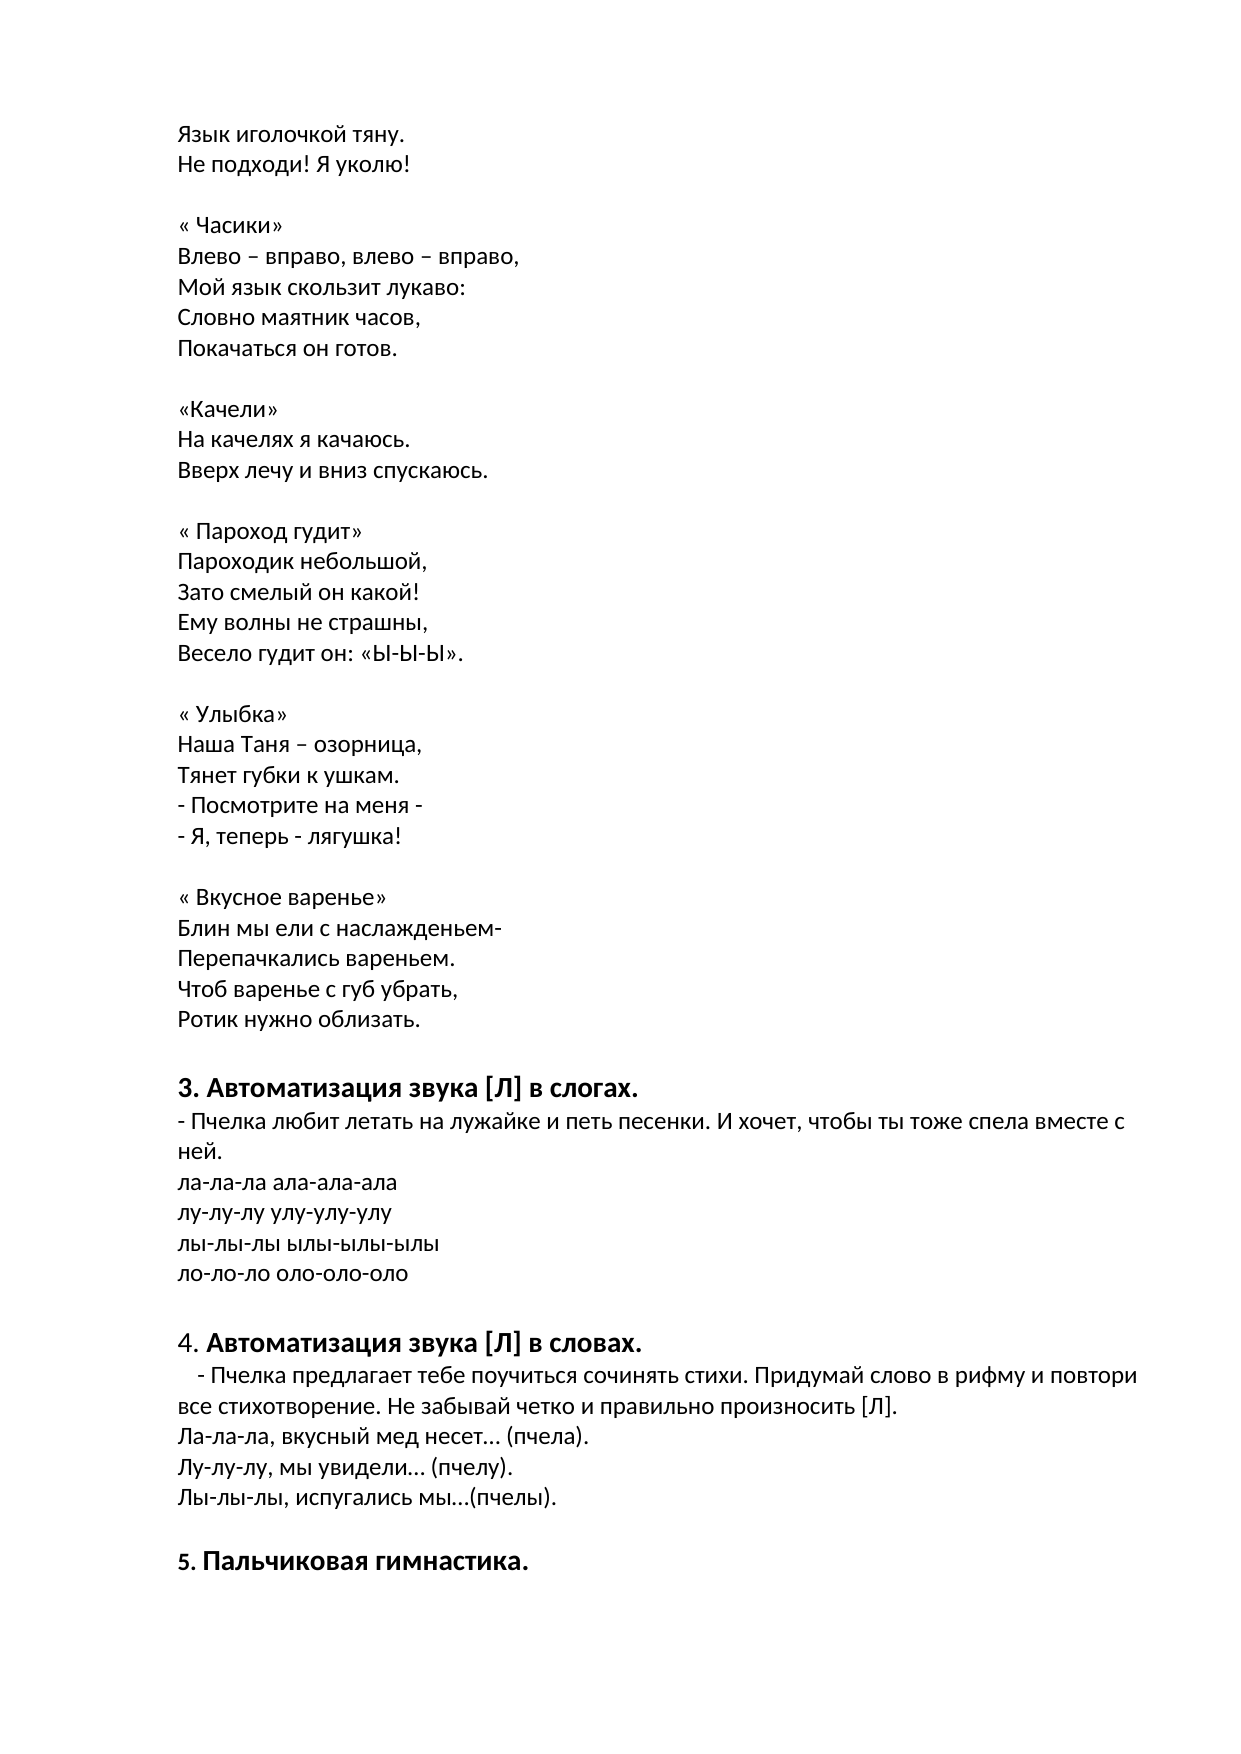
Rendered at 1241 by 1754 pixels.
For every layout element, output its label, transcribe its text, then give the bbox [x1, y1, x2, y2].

text Весело гудит он: «Ы-Ы-Ы». [177, 637, 1152, 667]
text Лу-лу-лу, мы увидели… (пчелу). [177, 1451, 1152, 1481]
text Покачаться он готов. [177, 332, 1152, 362]
text Словно маятник часов, [177, 301, 1152, 332]
text Блин мы ели с наслажденьем- [177, 912, 1152, 942]
text Ла-ла-ла, вкусный мед несет… (пчела). [177, 1420, 1152, 1451]
text Зато смелый он какой! [177, 576, 1152, 606]
text лы-лы-лы ылы-ылы-ылы [177, 1227, 1152, 1258]
text « Улыбка» [177, 698, 1152, 728]
text « Вкусное варенье» [177, 881, 1152, 912]
text Язык иголочкой тяну. [177, 118, 1152, 149]
text лу-лу-лу улу-улу-улу [177, 1197, 1152, 1227]
text 5. Пальчиковая гимнастика. [177, 1542, 1152, 1578]
text Тянет губки к ушкам. [177, 759, 1152, 789]
text Лы-лы-лы, испугались мы…(пчелы). [177, 1481, 1152, 1512]
text 4. Автоматизация звука [Л] в словах. [177, 1324, 1152, 1359]
text « Пароход гудит» [177, 515, 1152, 545]
text «Качели» [177, 393, 1152, 423]
text На качелях я качаюсь. [177, 423, 1152, 454]
text - Пчелка предлагает тебе поучиться сочинять стихи. Придумай слово в рифму и повтори все стихотворение. Не забывай четко и правильно произносить [Л]. [177, 1359, 1152, 1420]
text - Пчелка любит летать на лужайке и петь песенки. И хочет, чтобы ты тоже спела вместе с ней. [177, 1105, 1152, 1166]
text « Часики» [177, 210, 1152, 240]
text Пароходик небольшой, [177, 545, 1152, 576]
text Не подходи! Я уколю! [177, 149, 1152, 179]
text - Посмотрите на меня - [177, 789, 1152, 820]
text Влево – вправо, влево – вправо, [177, 240, 1152, 271]
text - Я, теперь - лягушка! [177, 820, 1152, 851]
text 3. Автоматизация звука [Л] в слогах. [177, 1069, 1152, 1105]
text ла-ла-ла ала-ала-ала [177, 1166, 1152, 1197]
text Ему волны не страшны, [177, 606, 1152, 637]
text Вверх лечу и вниз спускаюсь. [177, 454, 1152, 484]
text Наша Таня – озорница, [177, 728, 1152, 759]
text ло-ло-ло оло-оло-оло [177, 1258, 1152, 1288]
text Чтоб варенье с губ убрать, [177, 973, 1152, 1003]
text Перепачкались вареньем. [177, 942, 1152, 973]
text Мой язык скользит лукаво: [177, 271, 1152, 301]
text Ротик нужно облизать. [177, 1003, 1152, 1034]
